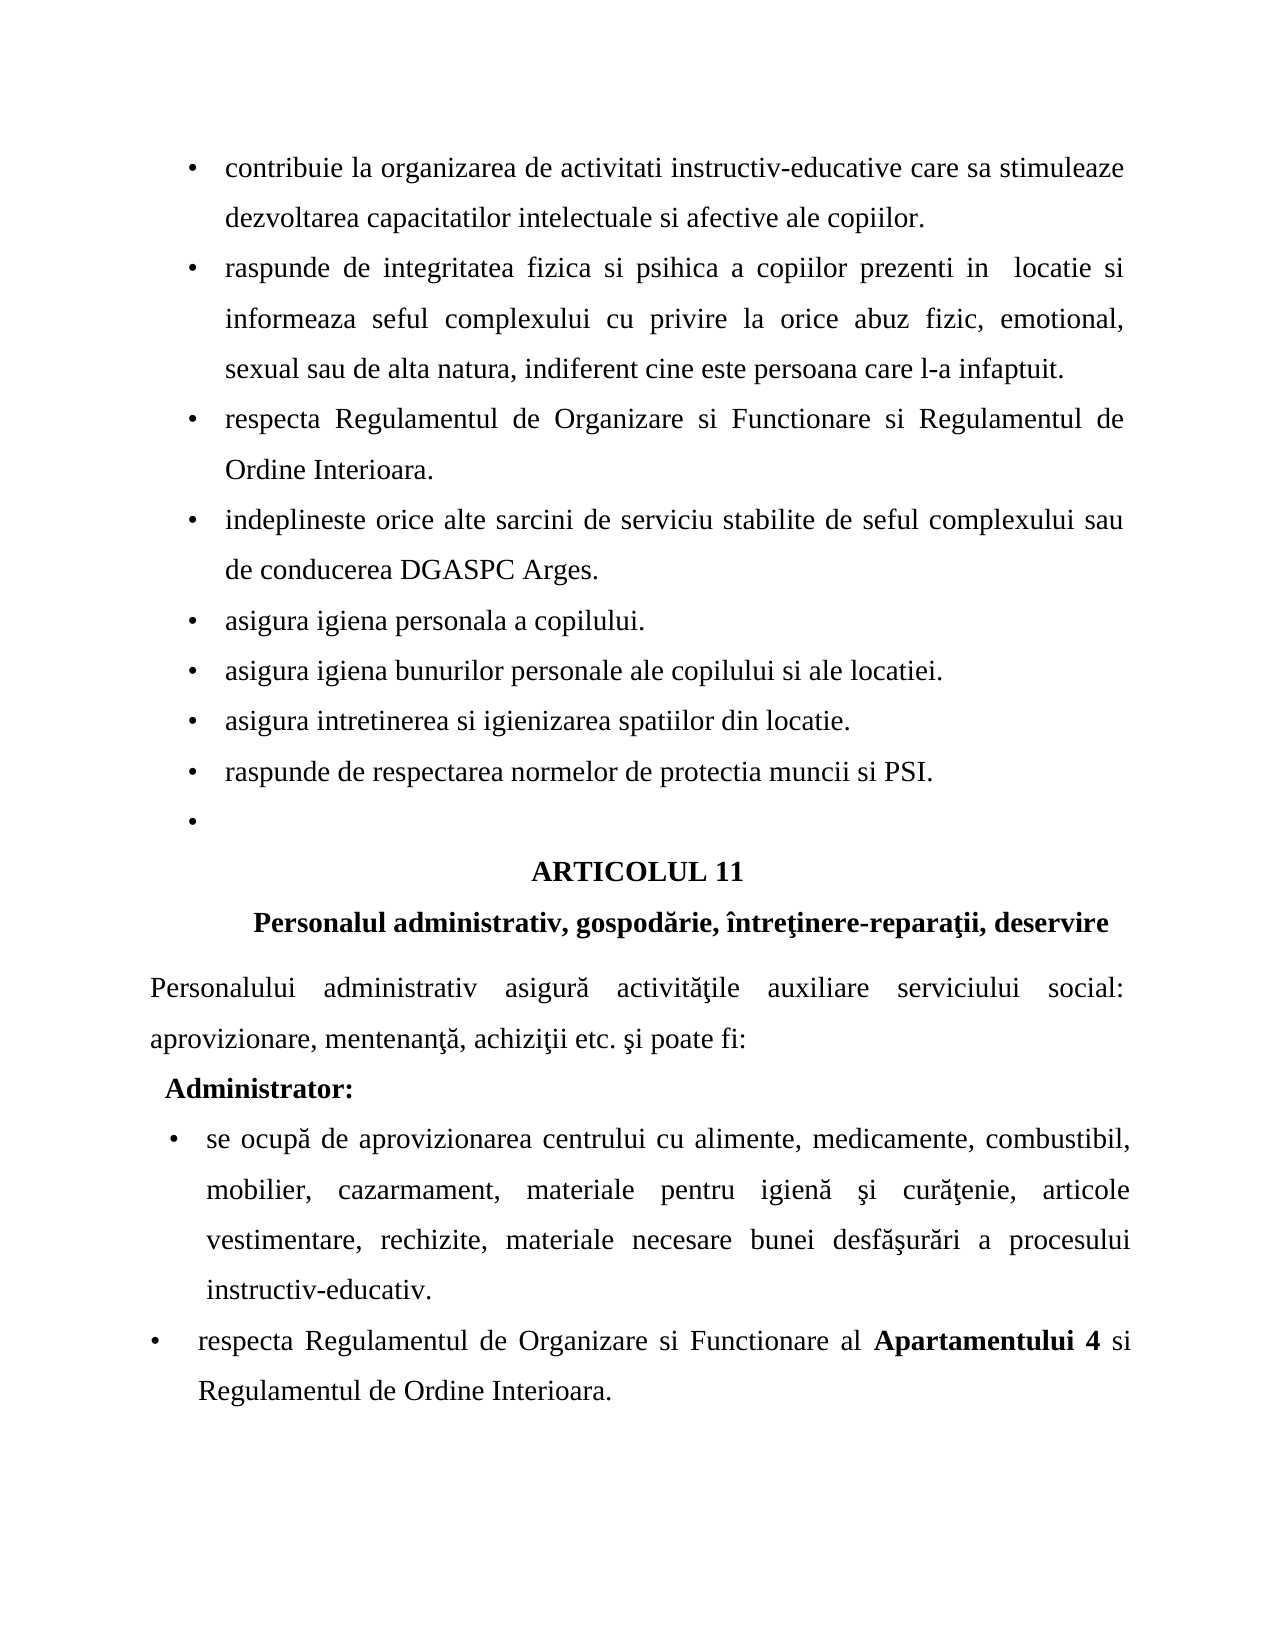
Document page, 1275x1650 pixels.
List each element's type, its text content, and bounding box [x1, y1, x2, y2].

text Administrator: [150, 1071, 1131, 1105]
list respecta Regulamentul de Organizare si Functionare si Regulamentul de Ordine Interioara. [187, 402, 1125, 485]
list asigura igiena personala a copilului. [187, 603, 1125, 636]
list asigura intretinerea si igienizarea spatiilor din locatie. [187, 703, 1125, 737]
list raspunde de integritatea fizica si psihica a copiilor prezenti in locatie si informeaza seful complexului cu privire la orice abuz fizic, emotional, sexual sau de alta natura, indiferent cine este persoana care l-a infaptuit. [187, 251, 1125, 385]
list se ocupă de aprovizionarea centrului cu alimente, medicamente, combustibil, mobilier, cazarmament, materiale pentru igienă şi curăţenie, articole vestimentare, rechizite, materiale necesare bunei desfăşurări a procesului instructiv-educativ. [169, 1122, 1131, 1306]
list contribuie la organizarea de activitati instructiv-educative care sa stimuleaze dezvoltarea capacitatilor intelectuale si afective ale copiilor. [187, 150, 1125, 234]
list respecta Regulamentul de Organizare si Functionare al Apartamentului 4 si Regulamentul de Ordine Interioara. [150, 1323, 1131, 1407]
list indeplineste orice alte sarcini de serviciu stabilite de seful complexului sau de conducerea DGASPC Arges. [187, 502, 1125, 586]
list raspunde de respectarea normelor de protectia muncii si PSI. [187, 754, 1125, 787]
text ARTICOLUL 11 Personalul administrativ, gospodărie, întreţinere-reparaţii, deservire [150, 854, 1125, 938]
text Personalului administrativ asigură activităţile auxiliare serviciului social: aprovizionare, mentenanţă, achiziţii etc. şi poate fi: [150, 1004, 1125, 1054]
list asigura igiena bunurilor personale ale copilului si ale locatiei. [187, 653, 1125, 687]
